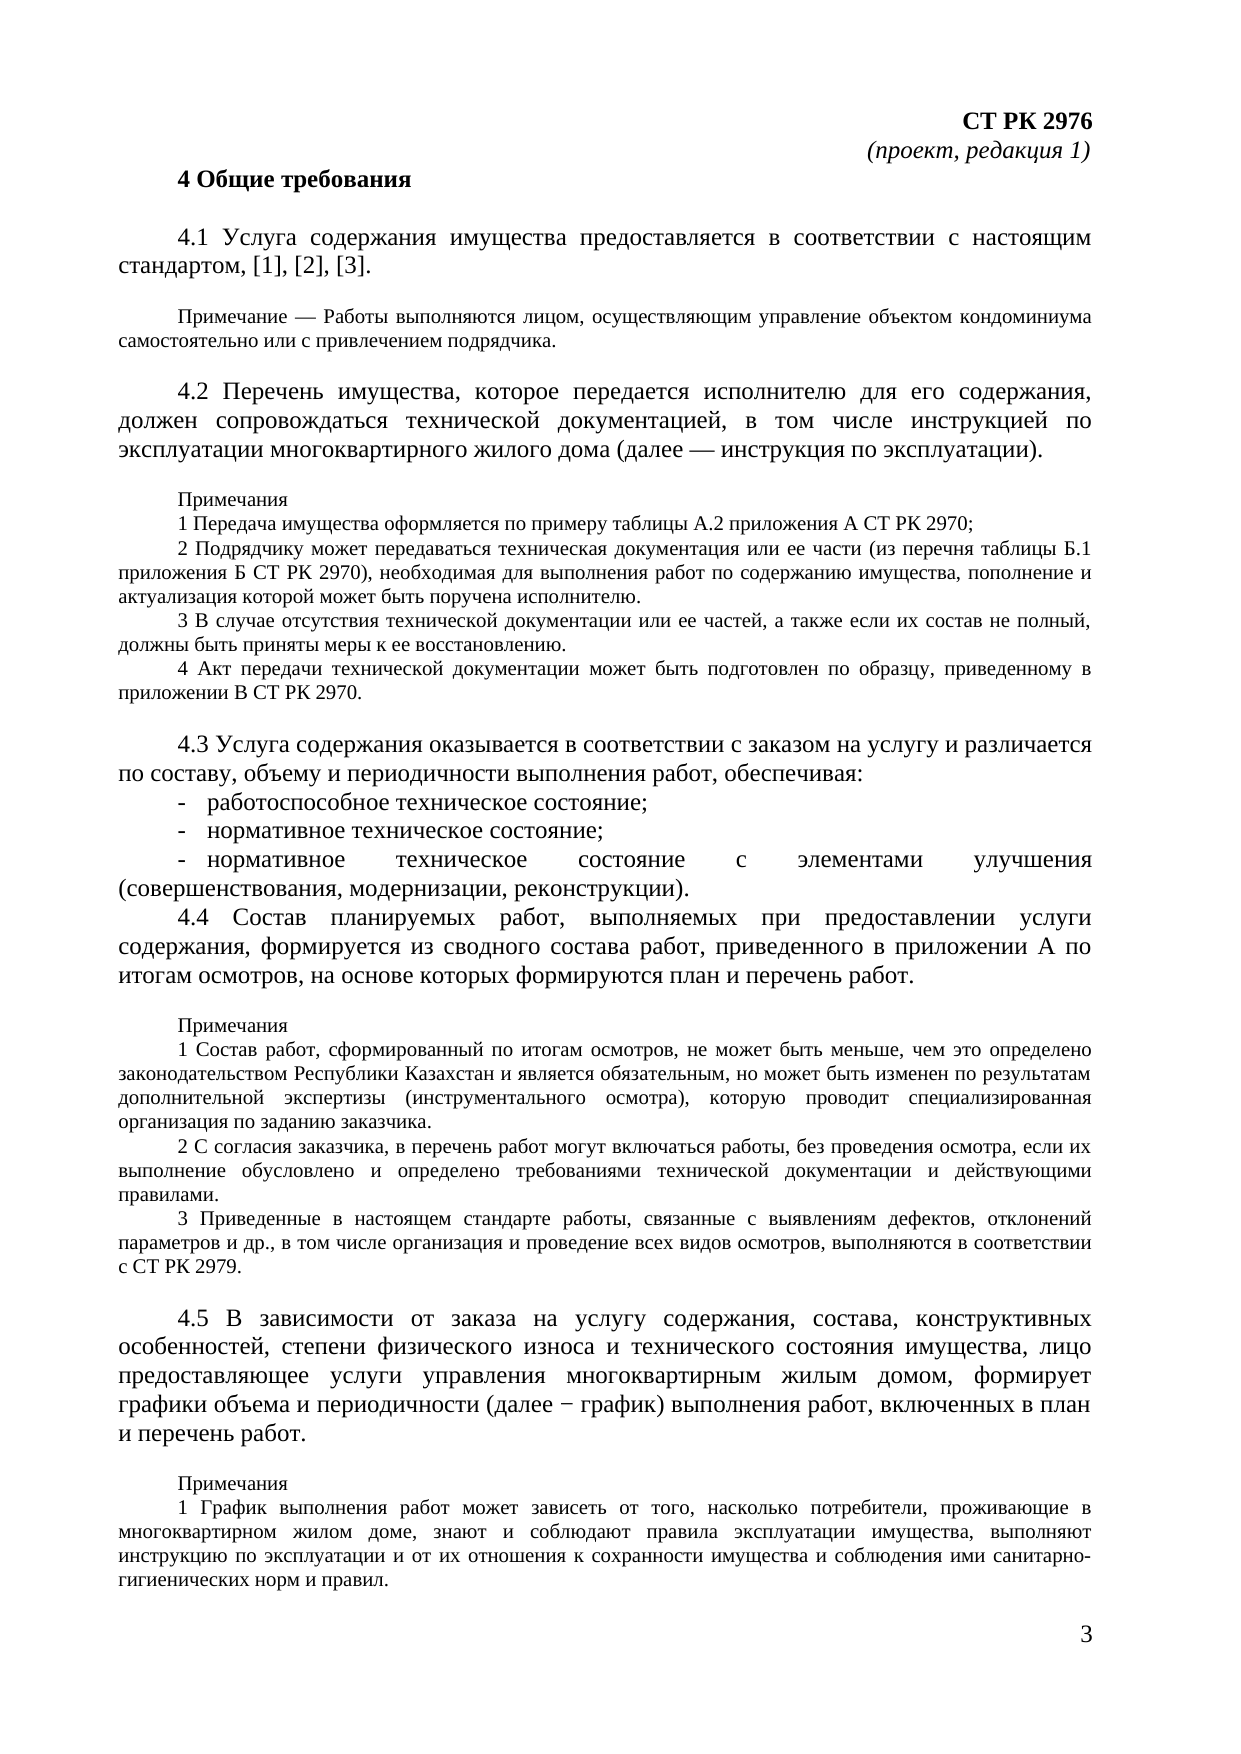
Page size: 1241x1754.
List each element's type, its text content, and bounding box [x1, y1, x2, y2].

text - работоспособное техническое состояние; [118, 787, 1092, 815]
text 1 Состав работ, сформированный по итогам осмотров, не может быть меньше, чем это определено законодательством Республики Казахстан и является обязательным, но может быть изменен по результатам дополнительной экспертизы (инструментального осмотра), которую проводит специализированная организация по заданию заказчика. [118, 1037, 1092, 1133]
text 4.3 Услуга содержания оказывается в соответствии с заказом на услугу и различается по составу, объему и периодичности выполнения работ, обеспечивая: [118, 729, 1092, 786]
text Примечания [118, 1013, 1092, 1037]
text 3 Приведенные в настоящем стандарте работы, связанные с выявлениям дефектов, отклонений параметров и др., в том числе организация и проведение всех видов осмотров, выполняются в соответствии с СТ РК 2979. [118, 1206, 1092, 1278]
text 1 График выполнения работ может зависеть от того, насколько потребители, проживающие в многоквартирном жилом доме, знают и соблюдают правила эксплуатации имущества, выполняют инструкцию по эксплуатации и от их отношения к сохранности имущества и соблюдения ими санитарно-гигиенических норм и правил. [118, 1495, 1092, 1591]
text 4 Акт передачи технической документации может быть подготовлен по образцу, приведенному в приложении В СТ РК 2970. [118, 656, 1092, 704]
text 4.4 Состав планируемых работ, выполняемых при предоставлении услуги содержания, формируется из сводного состава работ, приведенного в приложении А по итогам осмотров, на основе которых формируются план и перечень работ. [118, 902, 1092, 988]
text 4.1 Услуга содержания имущества предоставляется в соответствии с настоящим стандартом, [1], [2], [3]. [118, 222, 1092, 279]
text 2 Подрядчику может передаваться техническая документация или ее части (из перечня таблицы Б.1 приложения Б СТ РК 2970), необходимая для выполнения работ по содержанию имущества, пополнение и актуализация которой может быть поручена исполнителю. [118, 536, 1092, 608]
text 4 Общие требования [118, 164, 1092, 192]
text 1 Передача имущества оформляется по примеру таблицы А.2 приложения А СТ РК 2970; [118, 511, 1092, 535]
text Примечания [118, 487, 1092, 511]
text 3 В случае отсутствия технической документации или ее частей, а также если их состав не полный, должны быть приняты меры к ее восстановлению. [118, 608, 1092, 656]
text 4.2 Перечень имущества, которое передается исполнителю для его содержания, должен сопровождаться технической документацией, в том числе инструкцией по эксплуатации многоквартирного жилого дома (далее — инструкция по эксплуатации). [118, 376, 1092, 462]
text Примечания [118, 1471, 1092, 1495]
text Примечание — Работы выполняются лицом, осуществляющим управление объектом кондоминиума самостоятельно или с привлечением подрядчика. [118, 304, 1092, 352]
text - нормативное техническое состояние с элементами улучшения (совершенствования, модернизации, реконструкции). [118, 844, 1092, 902]
text - нормативное техническое состояние; [118, 816, 1092, 844]
text 2 С согласия заказчика, в перечень работ могут включаться работы, без проведения осмотра, если их выполнение обусловлено и определено требованиями технической документации и действующими правилами. [118, 1134, 1092, 1206]
text 4.5 В зависимости от заказа на услугу содержания, состава, конструктивных особенностей, степени физического износа и технического состояния имущества, лицо предоставляющее услуги управления многоквартирным жилым домом, формирует графики объема и периодичности (далее − график) выполнения работ, включенных в план и перечень работ. [118, 1303, 1092, 1446]
